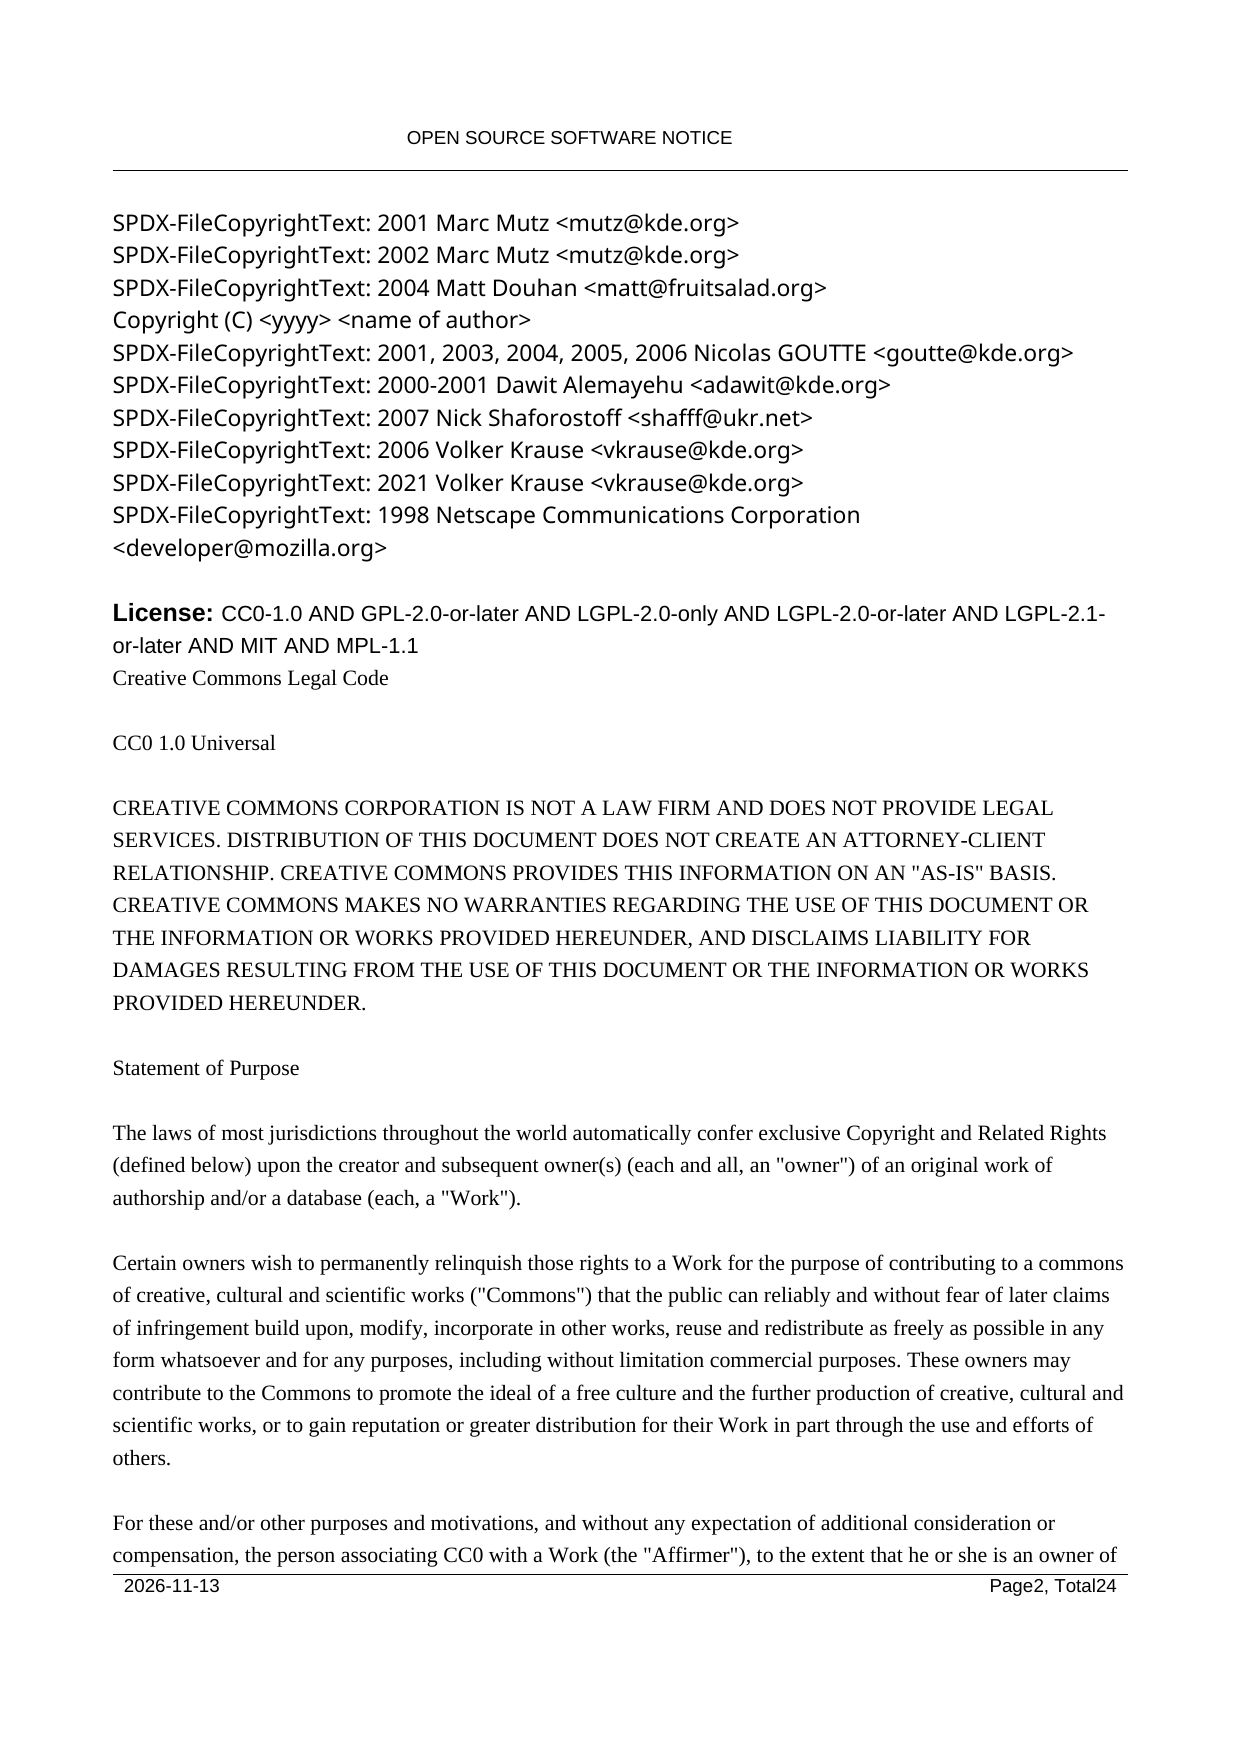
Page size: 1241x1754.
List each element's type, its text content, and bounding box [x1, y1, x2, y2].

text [112, 206, 1128, 596]
text CC0 1.0 Universal [112, 726, 1128, 759]
text The laws of most jurisdictions throughout the world automatically confer exclusive Copyright and Related Rights (defined below) upon the creator and subsequent owner(s) (each and all, an "owner") of an original work of authorship and/or a database (each, a "Work"). [112, 1116, 1128, 1214]
text CREATIVE COMMONS CORPORATION IS NOT A LAW FIRM AND DOES NOT PROVIDE LEGAL SERVICES. DISTRIBUTION OF THIS DOCUMENT DOES NOT CREATE AN ATTORNEY-CLIENT RELATIONSHIP. CREATIVE COMMONS PROVIDES THIS INFORMATION ON AN "AS-IS" BASIS. CREATIVE COMMONS MAKES NO WARRANTIES REGARDING THE USE OF THIS DOCUMENT OR THE INFORMATION OR WORKS PROVIDED HEREUNDER, AND DISCLAIMS LIABILITY FOR DAMAGES RESULTING FROM THE USE OF THIS DOCUMENT OR THE INFORMATION OR WORKS PROVIDED HEREUNDER. [112, 791, 1128, 1019]
text Statement of Purpose [112, 1051, 1128, 1084]
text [112, 1506, 1128, 1571]
text License: CC0-1.0 AND GPL-2.0-or-later AND LGPL-2.0-only AND LGPL-2.0-or-later AND LGPL-2.1-or-later AND MIT AND MPL-1.1 [112, 596, 1128, 661]
text Certain owners wish to permanently relinquish those rights to a Work for the purpose of contributing to a commons of creative, cultural and scientific works ("Commons") that the public can reliably and without fear of later claims of infringement build upon, modify, incorporate in other works, reuse and redistribute as freely as possible in any form whatsoever and for any purposes, including without limitation commercial purposes. These owners may contribute to the Commons to promote the ideal of a free culture and the further production of creative, cultural and scientific works, or to gain reputation or greater distribution for their Work in part through the use and efforts of others. [112, 1246, 1128, 1474]
text Creative Commons Legal Code [112, 661, 1128, 694]
